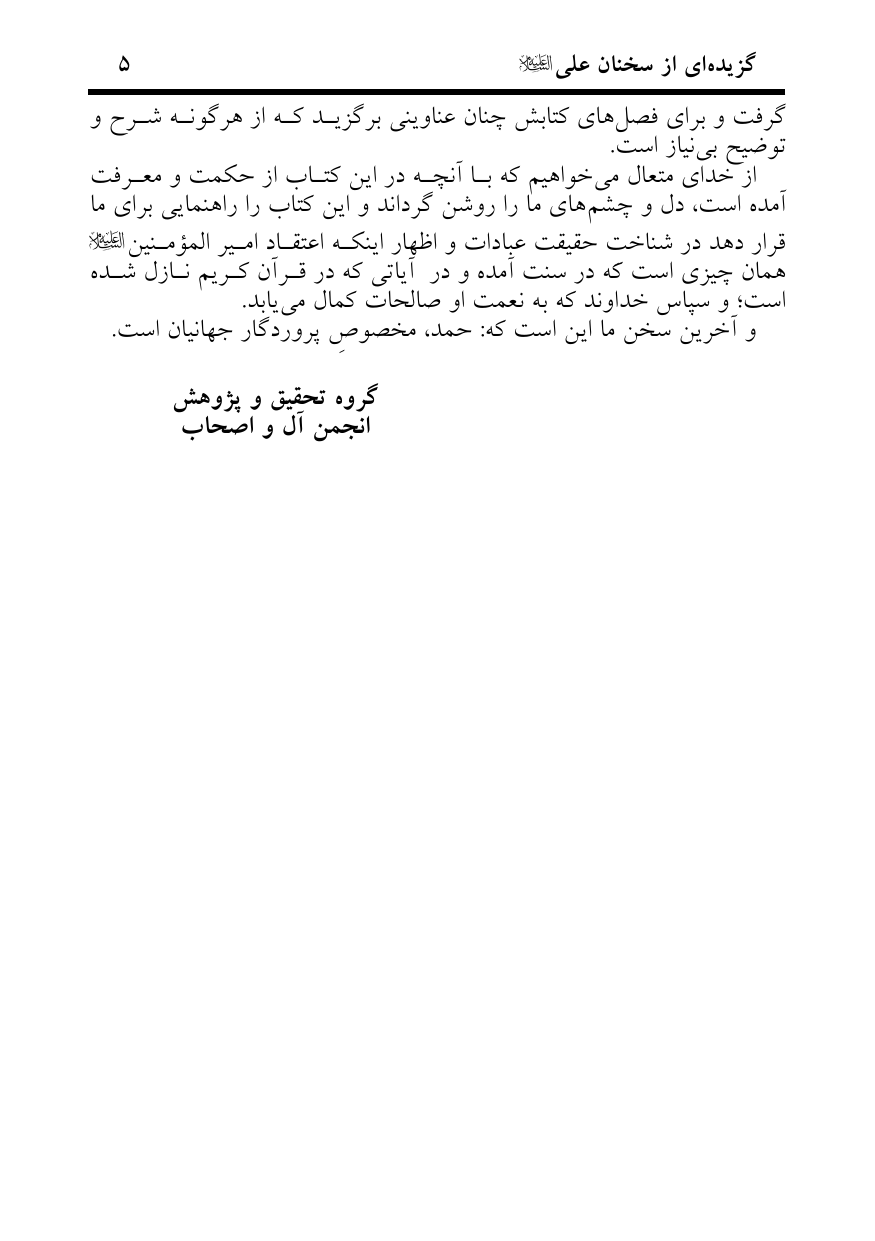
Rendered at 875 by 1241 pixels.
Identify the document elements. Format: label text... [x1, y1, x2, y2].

text گروه تحقيق و پژوهش‌ [89, 387, 461, 416]
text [89, 106, 785, 165]
text و آخرين سخن ما اين است كه: حمد، مخصوصِ پروردگار جهانیان است. [89, 319, 785, 348]
text انجمن آل و اصحاب [89, 416, 461, 445]
text از خداى متعال می‌خواهيم كه با آنچه در اين كتاب از حكمت و معرفت آمده است، دل و چشم‌هاى ما را روشن گرداند و اين كتاب را راهنمايى براى ما قرار دهد در شناختِ حقيقت عبادات و اظهار اينكه اعتقاد امير المؤمنين همان چيزى است كه در سنت آمده و در آياتى كه در قرآن كريم نازل شده است؛ و سپاس خداوند كه به نعمت او صالحات كمال می‌يابد. [89, 165, 785, 319]
